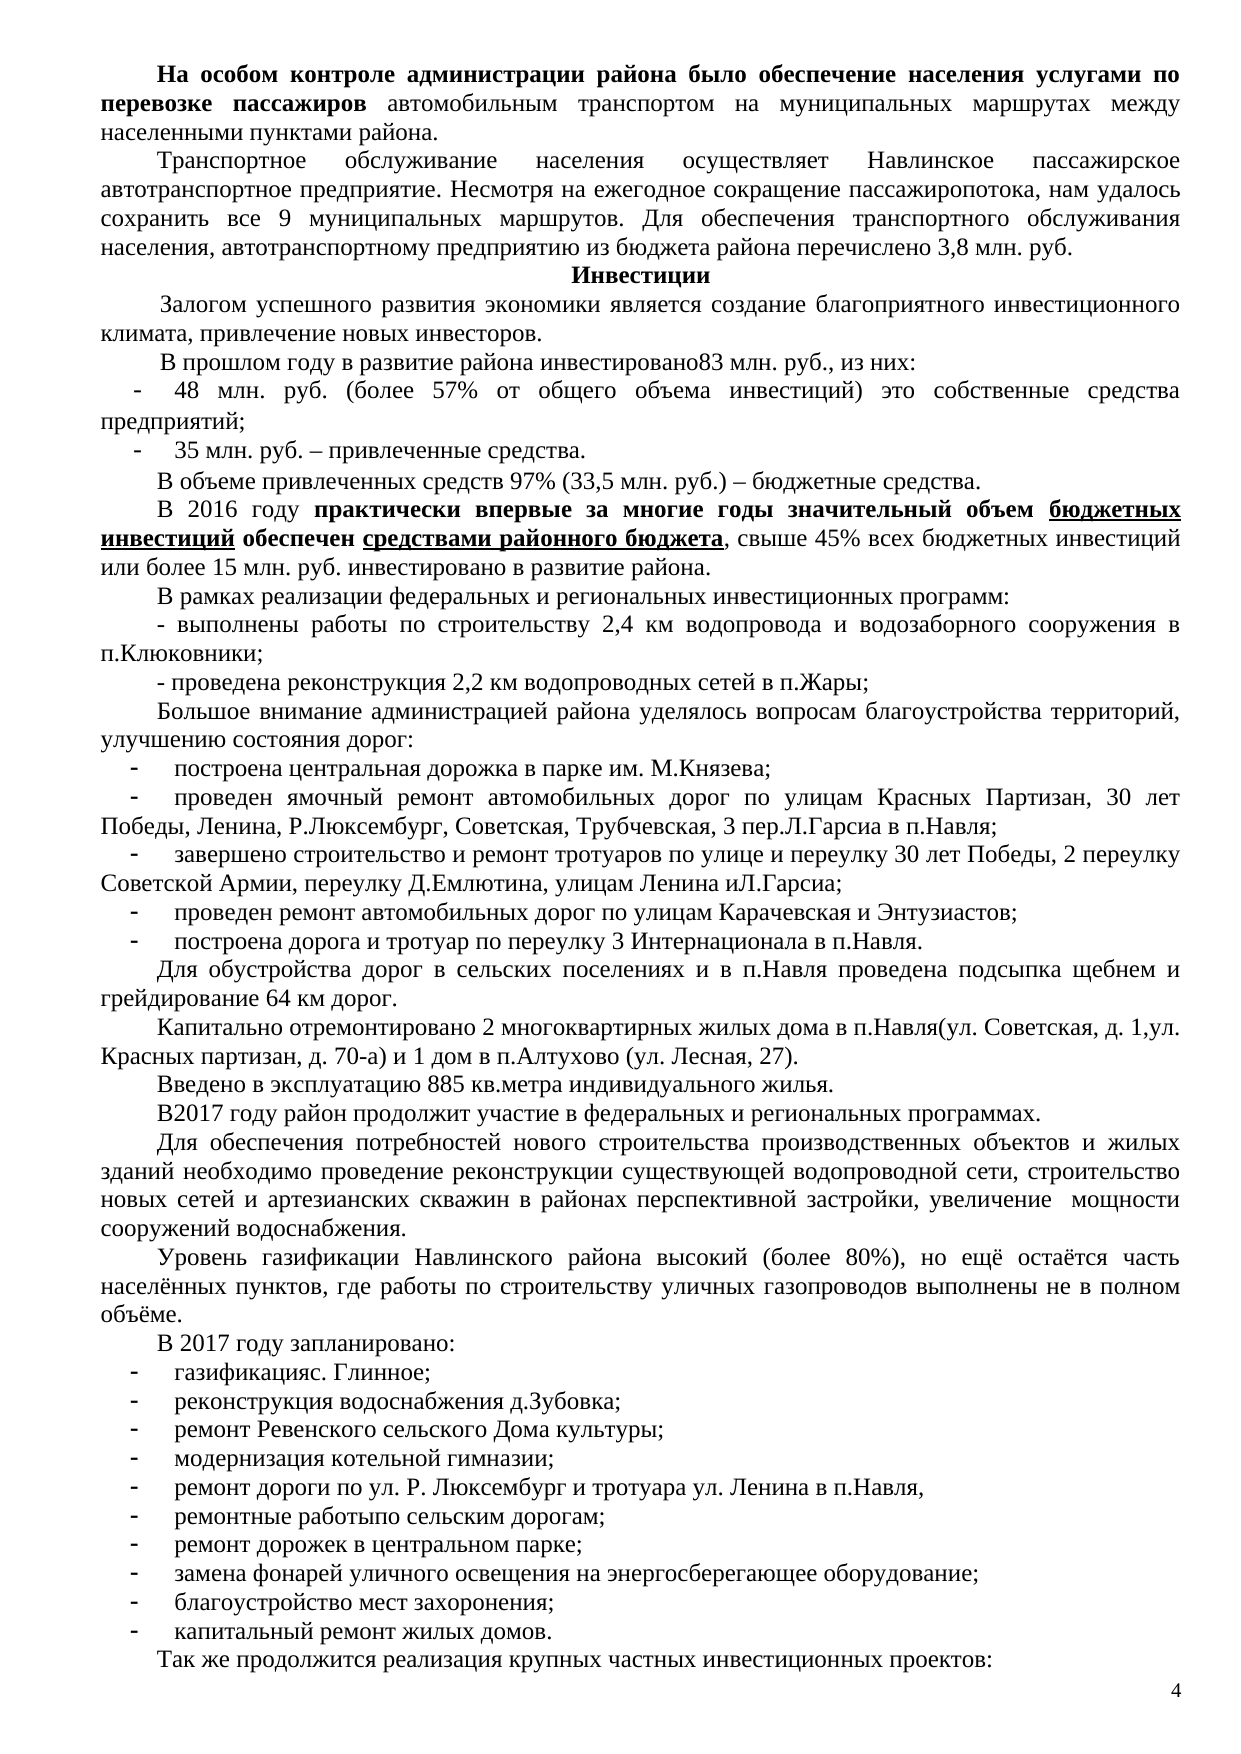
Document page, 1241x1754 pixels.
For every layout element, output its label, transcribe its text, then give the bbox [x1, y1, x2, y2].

text На особом контроле администрации района было обеспечение населения услугами по перевозке пассажиров автомобильным транспортом на муниципальных маршрутах между населенными пунктами района. [100, 59, 1181, 145]
text Для обеспечения потребностей нового строительства производственных объектов и жилых зданий необходимо проведение реконструкции существующей водопроводной сети, строительство новых сетей и артезианских скважин в районах перспективной застройки, увеличение мощности сооружений водоснабжения. [100, 1127, 1181, 1242]
text Так же продолжится реализация крупных частных инвестиционных проектов: [100, 1644, 1181, 1673]
list капитальный ремонт жилых домов. [100, 1616, 1181, 1644]
text Для обустройства дорог в сельских поселениях и в п.Навля проведена подсыпка щебнем и грейдирование 64 км дорог. [100, 954, 1181, 1012]
list проведен ямочный ремонт автомобильных дорог по улицам Красных Партизан, 30 лет Победы, Ленина, Р.Люксембург, Советская, Трубчевская, 3 пер.Л.Гарсиа в п.Навля; [100, 782, 1181, 839]
list модернизация котельной гимназии; [100, 1443, 1181, 1472]
text В прошлом году в развитие района инвестировано83 млн. руб., из них: [100, 347, 1181, 375]
text В объеме привлеченных средств 97% (33,5 млн. руб.) – бюджетные средства. [100, 466, 1181, 494]
list ремонт Ревенского сельского Дома культуры; [100, 1414, 1181, 1443]
list построена дорога и тротуар по переулку 3 Интернационала в п.Навля. [100, 926, 1181, 954]
list благоустройство мест захоронения; [100, 1587, 1181, 1616]
text Большое внимание администрацией района уделялось вопросам благоустройства территорий, улучшению состояния дорог: [100, 696, 1181, 753]
text В 2017 году запланировано: [100, 1328, 1181, 1357]
list реконструкция водоснабжения д.Зубовка; [100, 1386, 1181, 1414]
text В2017 году район продолжит участие в федеральных и региональных программах. [100, 1098, 1181, 1127]
list 35 млн. руб. – привлеченные средства. [100, 435, 1181, 466]
list построена центральная дорожка в парке им. М.Князева; [100, 753, 1181, 782]
text В 2016 году практически впервые за многие годы значительный объем бюджетных инвестиций обеспечен средствами районного бюджета, свыше 45% всех бюджетных инвестиций или более 15 млн. руб. инвестировано в развитие района. [100, 494, 1181, 581]
list ремонтные работыпо сельским дорогам; [100, 1501, 1181, 1529]
text Введено в эксплуатацию 885 кв.метра индивидуального жилья. [100, 1069, 1181, 1098]
list замена фонарей уличного освещения на энергосберегающее оборудование; [100, 1558, 1181, 1587]
text Инвестиции [100, 260, 1181, 289]
list газификацияс. Глинное; [100, 1357, 1181, 1386]
list проведен ремонт автомобильных дорог по улицам Карачевская и Энтузиастов; [100, 897, 1181, 926]
text Капитально отремонтировано 2 многоквартирных жилых дома в п.Навля(ул. Советская, д. 1,ул. Красных партизан, д. 70-а) и 1 дом в п.Алтухово (ул. Лесная, 27). [100, 1012, 1181, 1069]
text Уровень газификации Навлинского района высокий (более 80%), но ещё остаётся часть населённых пунктов, где работы по строительству уличных газопроводов выполнены не в полном объёме. [100, 1242, 1181, 1328]
list ремонт дорожек в центральном парке; [100, 1529, 1181, 1558]
list 48 млн. руб. (более 57% от общего объема инвестиций) это собственные средства предприятий; [100, 375, 1181, 435]
text В рамках реализации федеральных и региональных инвестиционных программ: [100, 581, 1181, 609]
text Залогом успешного развития экономики является создание благоприятного инвестиционного климата, привлечение новых инвесторов. [100, 289, 1181, 347]
list ремонт дороги по ул. Р. Люксембург и тротуара ул. Ленина в п.Навля, [100, 1472, 1181, 1501]
list завершено строительство и ремонт тротуаров по улице и переулку 30 лет Победы, 2 переулку Советской Армии, переулку Д.Емлютина, улицам Ленина иЛ.Гарсиа; [100, 839, 1181, 897]
text - выполнены работы по строительству 2,4 км водопровода и водозаборного сооружения в п.Клюковники; [100, 609, 1181, 667]
text - проведена реконструкция 2,2 км водопроводных сетей в п.Жары; [100, 667, 1181, 696]
text Транспортное обслуживание населения осуществляет Навлинское пассажирское автотранспортное предприятие. Несмотря на ежегодное сокращение пассажиропотока, нам удалось сохранить все 9 муниципальных маршрутов. Для обеспечения транспортного обслуживания населения, автотранспортному предприятию из бюджета района перечислено 3,8 млн. руб. [100, 145, 1181, 260]
